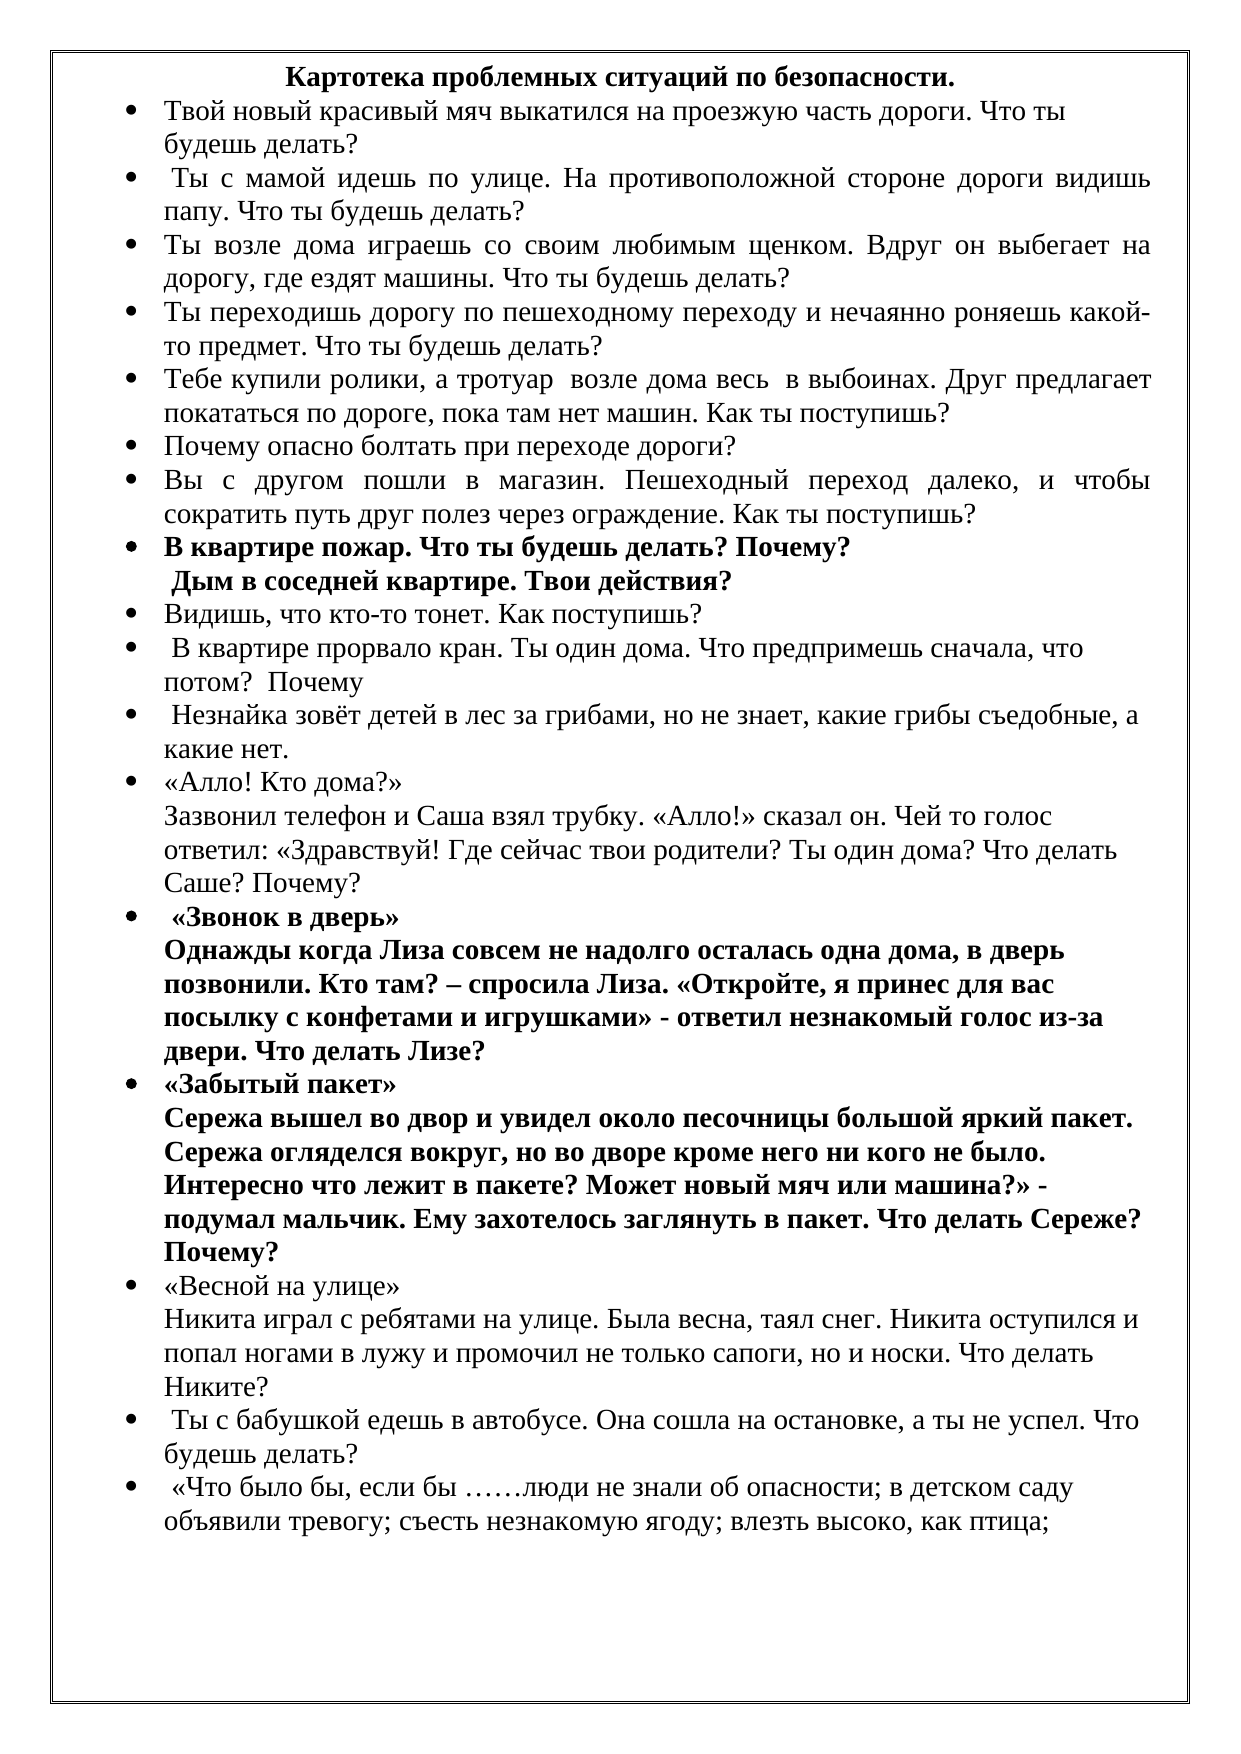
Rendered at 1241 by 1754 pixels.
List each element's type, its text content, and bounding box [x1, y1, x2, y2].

list Вы с другом пошли в магазин. Пешеходный переход далеко, и чтобы сократить путь друг полез через ограждение. Как ты поступишь? [126, 462, 1152, 529]
list Однажды когда Лиза совсем не надолго осталась одна дома, в дверь позвонили. Кто там? – спросила Лиза. «Откройте, я принес для вас посылку с конфетами и игрушками» - ответил незнакомый голос из-за двери. Что делать Лизе? [164, 932, 1152, 1067]
text Картотека проблемных ситуаций по безопасности. [89, 59, 1152, 93]
list Тебе купили ролики, а тротуар возле дома весь в выбоинах. Друг предлагает покататься по дороге, пока там нет машин. Как ты поступишь? [126, 361, 1152, 428]
list Сережа вышел во двор и увидел около песочницы большой яркий пакет. Сережа огляделся вокруг, но во дворе кроме него ни кого не было. Интересно что лежит в пакете? Может новый мяч или машина?» - подумал мальчик. Ему захотелось заглянуть в пакет. Что делать Сереже? Почему? [164, 1100, 1152, 1268]
list «Весной на улице» [126, 1268, 1152, 1302]
list Ты с бабушкой едешь в автобусе. Она сошла на остановке, а ты не успел. Что будешь делать? [126, 1402, 1152, 1469]
list Никита играл с ребятами на улице. Была весна, таял снег. Никита оступился и попал ногами в лужу и промочил не только сапоги, но и носки. Что делать Никите? [164, 1302, 1152, 1402]
list «Звонок в дверь» [126, 899, 1152, 932]
list Ты переходишь дорогу по пешеходному переходу и нечаянно роняешь какой-то предмет. Что ты будешь делать? [126, 294, 1152, 361]
list Ты возле дома играешь со своим любимым щенком. Вдруг он выбегает на дорогу, где ездят машины. Что ты будешь делать? [126, 227, 1152, 294]
list Ты с мамой идешь по улице. На противоположной стороне дороги видишь папу. Что ты будешь делать? [126, 160, 1152, 227]
list «Что было бы, если бы ……люди не знали об опасности; в детском саду объявили тревогу; съесть незнакомую ягоду; влезть высоко, как птица; [126, 1469, 1152, 1537]
list «Алло! Кто дома?» [126, 764, 1152, 798]
list Зазвонил телефон и Саша взял трубку. «Алло!» сказал он. Чей то голос ответил: «Здравствуй! Где сейчас твои родители? Ты один дома? Что делать Саше? Почему? [164, 798, 1152, 899]
list В квартире пожар. Что ты будешь делать? Почему? Дым в соседней квартире. Твои действия? [126, 529, 1152, 597]
list Почему опасно болтать при переходе дороги? [126, 428, 1152, 462]
list Видишь, что кто-то тонет. Как поступишь? [126, 597, 1152, 630]
list В квартире прорвало кран. Ты один дома. Что предпримешь сначала, что потом? Почему [126, 630, 1152, 697]
list «Забытый пакет» [126, 1067, 1152, 1100]
list Незнайка зовёт детей в лес за грибами, но не знает, какие грибы съедобные, а какие нет. [126, 697, 1152, 764]
list Твой новый красивый мяч выкатился на проезжую часть дороги. Что ты будешь делать? [126, 93, 1152, 160]
